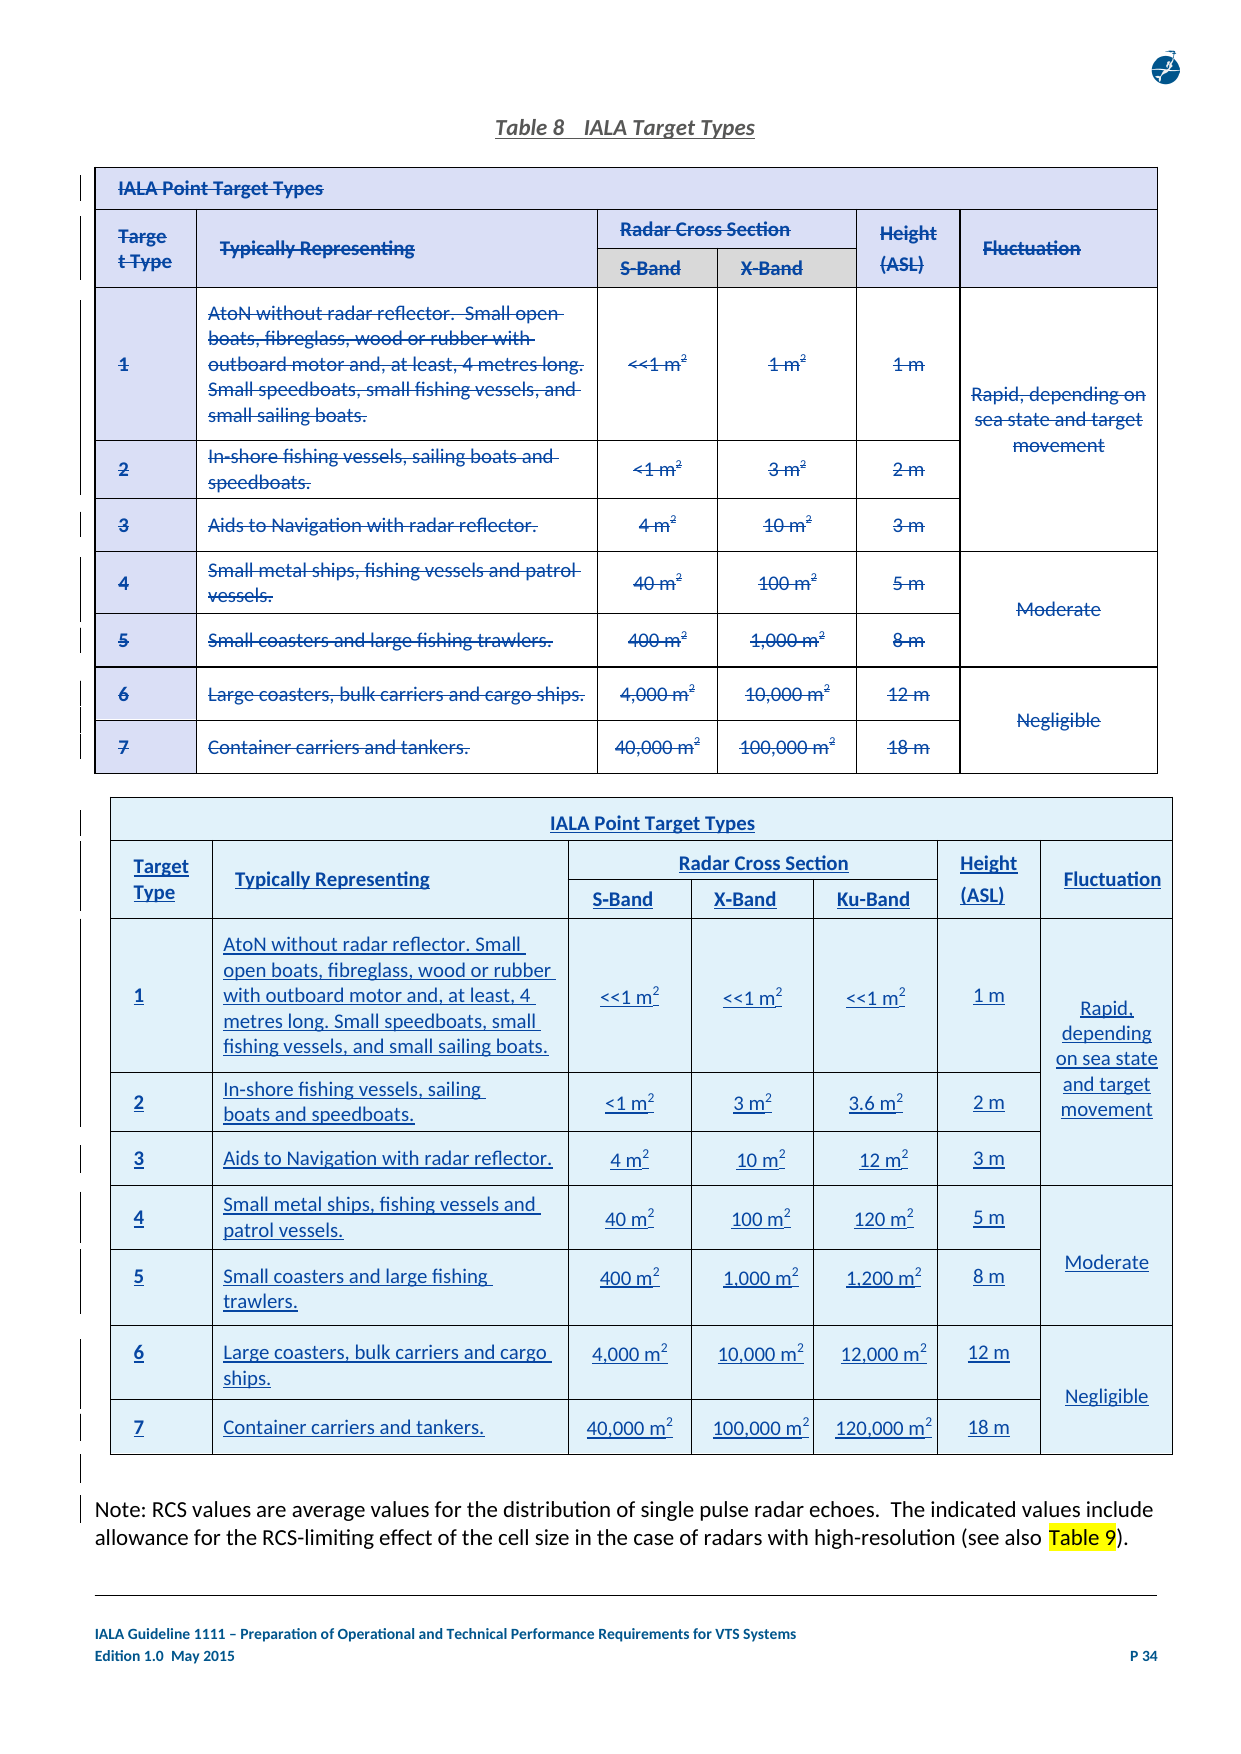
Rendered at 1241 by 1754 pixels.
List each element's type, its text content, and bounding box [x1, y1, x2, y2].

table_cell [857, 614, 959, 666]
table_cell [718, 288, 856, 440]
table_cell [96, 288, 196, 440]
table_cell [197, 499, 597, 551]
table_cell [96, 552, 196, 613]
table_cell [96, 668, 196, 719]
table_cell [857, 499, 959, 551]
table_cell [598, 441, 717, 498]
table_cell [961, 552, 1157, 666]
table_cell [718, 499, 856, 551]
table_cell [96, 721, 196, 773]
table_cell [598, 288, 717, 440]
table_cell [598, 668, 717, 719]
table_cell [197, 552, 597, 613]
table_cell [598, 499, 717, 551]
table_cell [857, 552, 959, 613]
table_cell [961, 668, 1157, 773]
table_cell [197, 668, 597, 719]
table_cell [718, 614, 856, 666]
text Note: RCS values are average values for the distribution of single pulse radar echoes. The indicated values include allowance for the RCS-limiting effect of the cell size in the case of radars with high-resolution (see also Table 9). [94, 1495, 1157, 1551]
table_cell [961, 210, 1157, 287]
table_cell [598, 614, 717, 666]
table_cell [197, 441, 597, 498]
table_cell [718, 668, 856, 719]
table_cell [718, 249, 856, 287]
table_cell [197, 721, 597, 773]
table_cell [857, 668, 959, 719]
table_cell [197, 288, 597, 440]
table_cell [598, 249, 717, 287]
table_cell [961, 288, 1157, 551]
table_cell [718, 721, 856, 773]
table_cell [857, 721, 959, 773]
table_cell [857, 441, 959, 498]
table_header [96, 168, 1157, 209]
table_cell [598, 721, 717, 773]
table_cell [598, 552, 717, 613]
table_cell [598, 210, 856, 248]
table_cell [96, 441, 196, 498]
text IALA Target Types [94, 113, 1157, 142]
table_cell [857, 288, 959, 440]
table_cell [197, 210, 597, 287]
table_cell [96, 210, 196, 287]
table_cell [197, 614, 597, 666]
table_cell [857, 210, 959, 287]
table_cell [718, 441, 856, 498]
picture [1120, 0, 1239, 119]
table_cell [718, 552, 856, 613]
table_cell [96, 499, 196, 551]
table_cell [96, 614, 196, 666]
